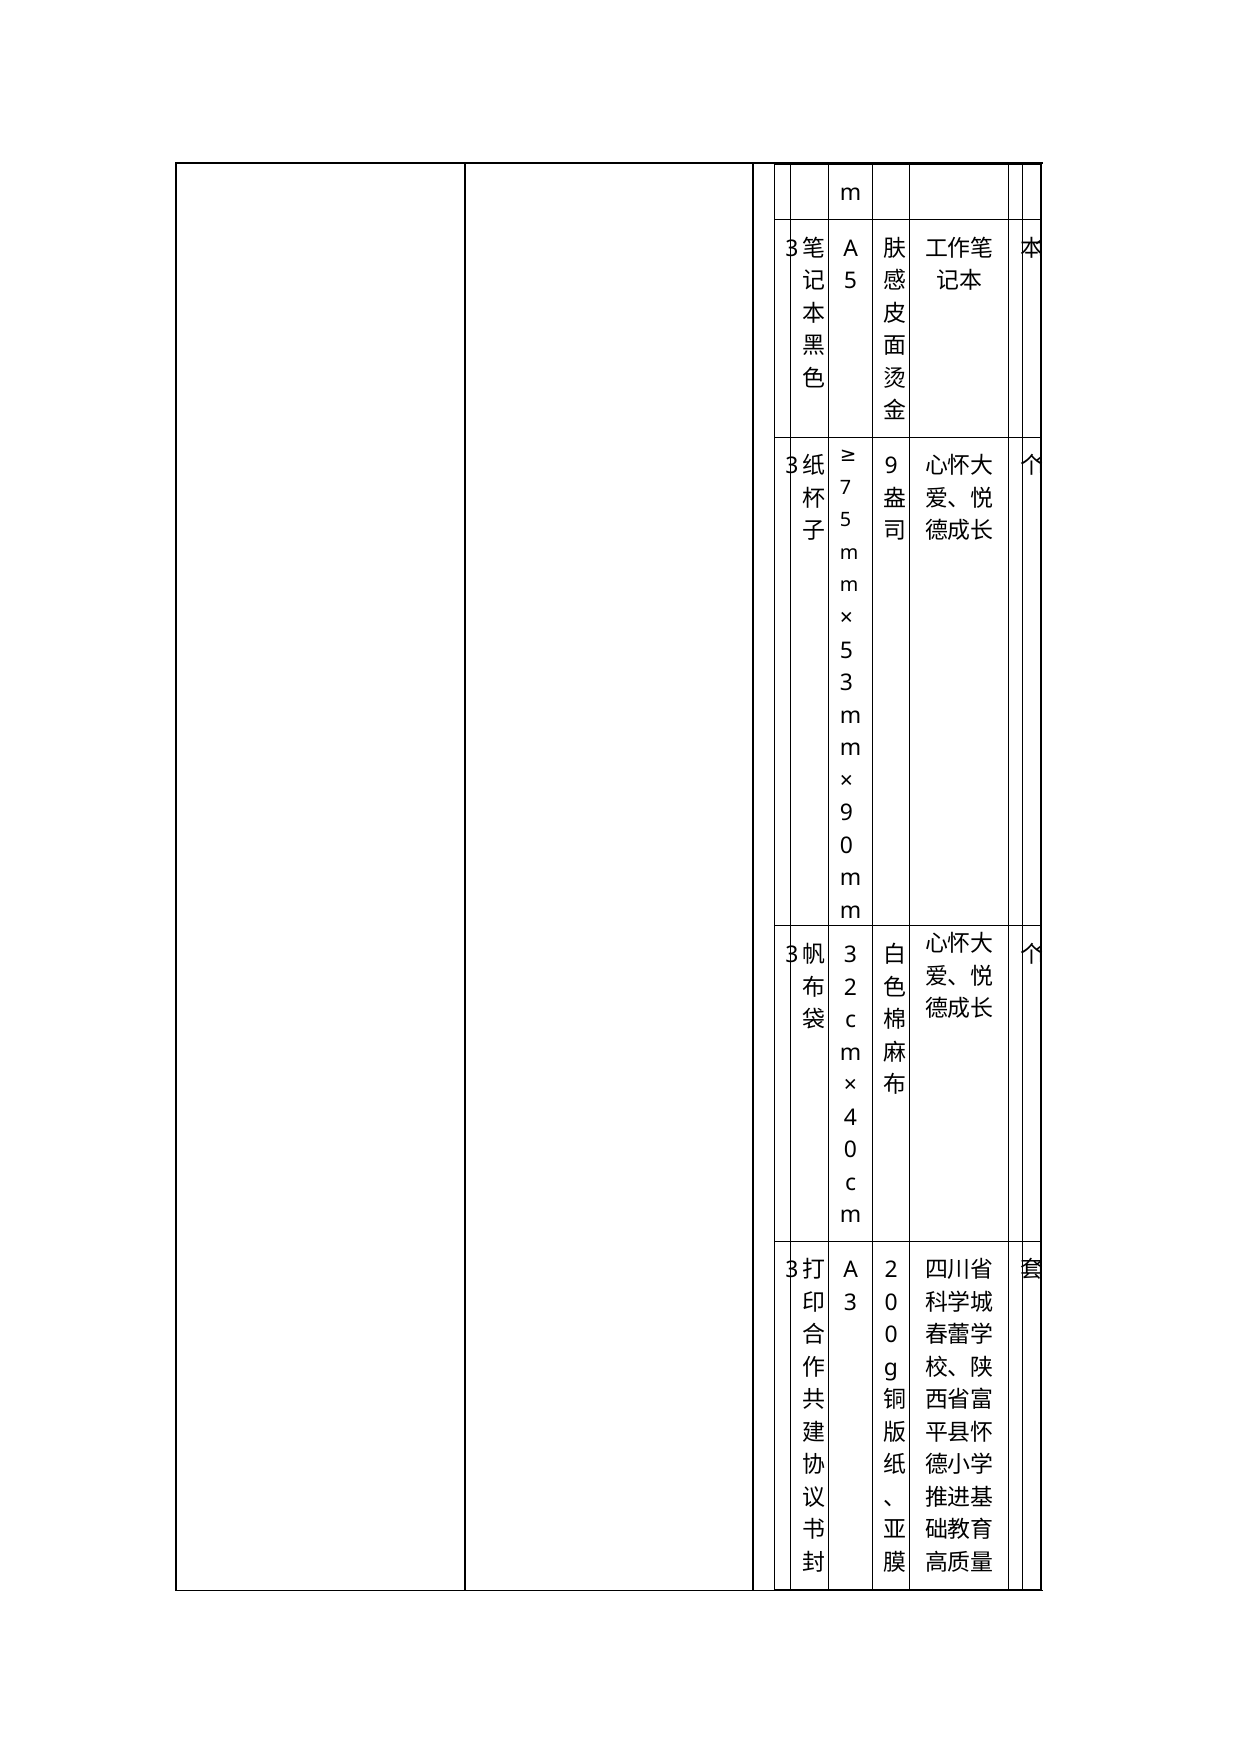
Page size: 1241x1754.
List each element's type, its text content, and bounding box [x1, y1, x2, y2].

table_cell [791, 438, 828, 925]
table_cell 1 [177, 164, 464, 1590]
table_cell [1023, 243, 1040, 437]
table_cell [1023, 457, 1040, 925]
table_cell [1023, 438, 1040, 461]
table_cell [1023, 926, 1040, 950]
table_cell [829, 1242, 872, 1589]
table_cell [775, 1242, 790, 1589]
table_cell [873, 926, 909, 1241]
table_cell [873, 1242, 909, 1589]
table_cell [791, 1242, 828, 1589]
table_cell [1023, 243, 1028, 251]
table_cell [910, 926, 1008, 1241]
table_cell [1023, 1274, 1040, 1589]
table_cell [775, 926, 790, 1241]
table_cell [791, 165, 828, 219]
table_cell [910, 165, 1008, 219]
table_cell [873, 220, 909, 437]
table_cell [873, 165, 909, 219]
table_cell [775, 165, 790, 219]
table_cell [775, 220, 790, 437]
table_cell [873, 438, 909, 925]
table_cell [1009, 220, 1022, 437]
table_cell [1023, 165, 1040, 219]
table_cell [829, 438, 872, 925]
table_cell [1009, 165, 1022, 219]
table_cell [1009, 926, 1022, 1241]
table_cell [754, 164, 774, 1590]
table_cell [829, 165, 872, 219]
table_cell [791, 926, 828, 1241]
table_cell [910, 438, 1008, 925]
table_cell [466, 164, 752, 1590]
table_cell [829, 926, 872, 1241]
table_cell [1023, 1242, 1040, 1260]
table_cell [910, 1242, 1008, 1589]
table_cell [791, 220, 828, 437]
table_cell [910, 220, 1008, 437]
table_cell [1023, 220, 1040, 242]
table_cell [1009, 438, 1022, 925]
table_cell [775, 438, 790, 925]
table_cell [1023, 946, 1040, 1241]
table_cell [829, 220, 872, 437]
table_cell [1009, 1242, 1022, 1589]
